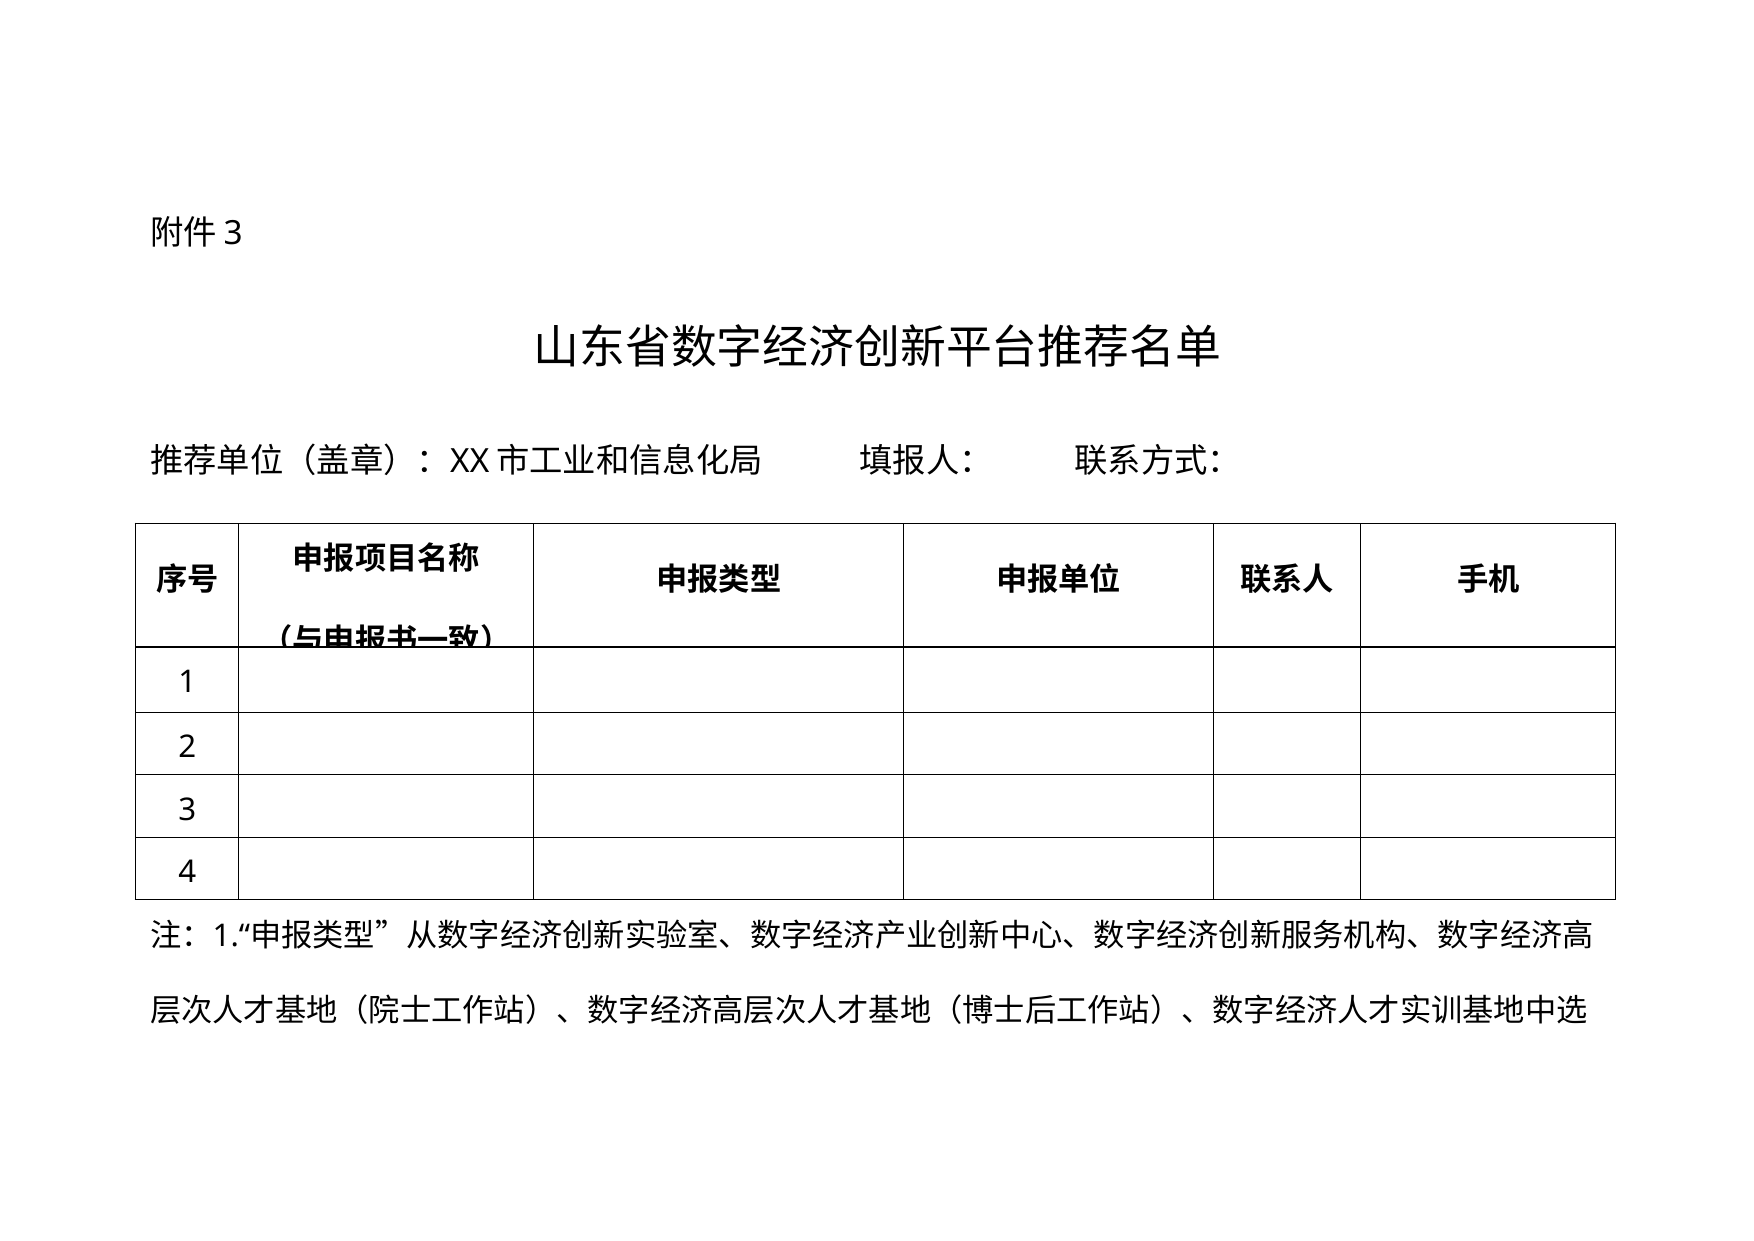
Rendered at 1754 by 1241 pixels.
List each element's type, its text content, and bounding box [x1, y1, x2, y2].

table_header 序号 [136, 524, 238, 646]
table_cell [1214, 713, 1360, 774]
table_header 联系人 [1214, 524, 1360, 646]
table_cell [239, 838, 533, 899]
table_cell [1214, 838, 1360, 899]
table_cell [904, 775, 1213, 837]
table_header 申报项目名称 （与申报书一致） [239, 524, 533, 646]
text 推荐单位（盖章）：XX市工业和信息化局 填报人： 联系方式： [150, 425, 1604, 490]
text 附件3 [150, 198, 1604, 263]
table_cell [1361, 775, 1615, 837]
table_header 申报类型 [534, 524, 903, 646]
table_cell [534, 775, 903, 837]
table_cell [1361, 713, 1615, 774]
table_cell [904, 713, 1213, 774]
table_cell 4 [136, 838, 238, 899]
table_header 手机 [1361, 524, 1615, 646]
table_cell 2 [136, 713, 238, 774]
table_cell [534, 713, 903, 774]
table_cell [1214, 775, 1360, 837]
table_cell 3 [136, 775, 238, 837]
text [150, 900, 1604, 1040]
table_cell [1214, 648, 1360, 712]
table_cell [904, 648, 1213, 712]
table_cell [239, 775, 533, 837]
table_cell [534, 648, 903, 712]
table_cell [1361, 838, 1615, 899]
table_cell [1361, 648, 1615, 712]
text 山东省数字经济创新平台推荐名单 [150, 295, 1604, 393]
table_cell 1 [136, 648, 238, 712]
table_header 申报单位 [904, 524, 1213, 646]
table_cell [239, 648, 533, 712]
table_cell [904, 838, 1213, 899]
table_cell [239, 713, 533, 774]
table_cell [534, 838, 903, 899]
